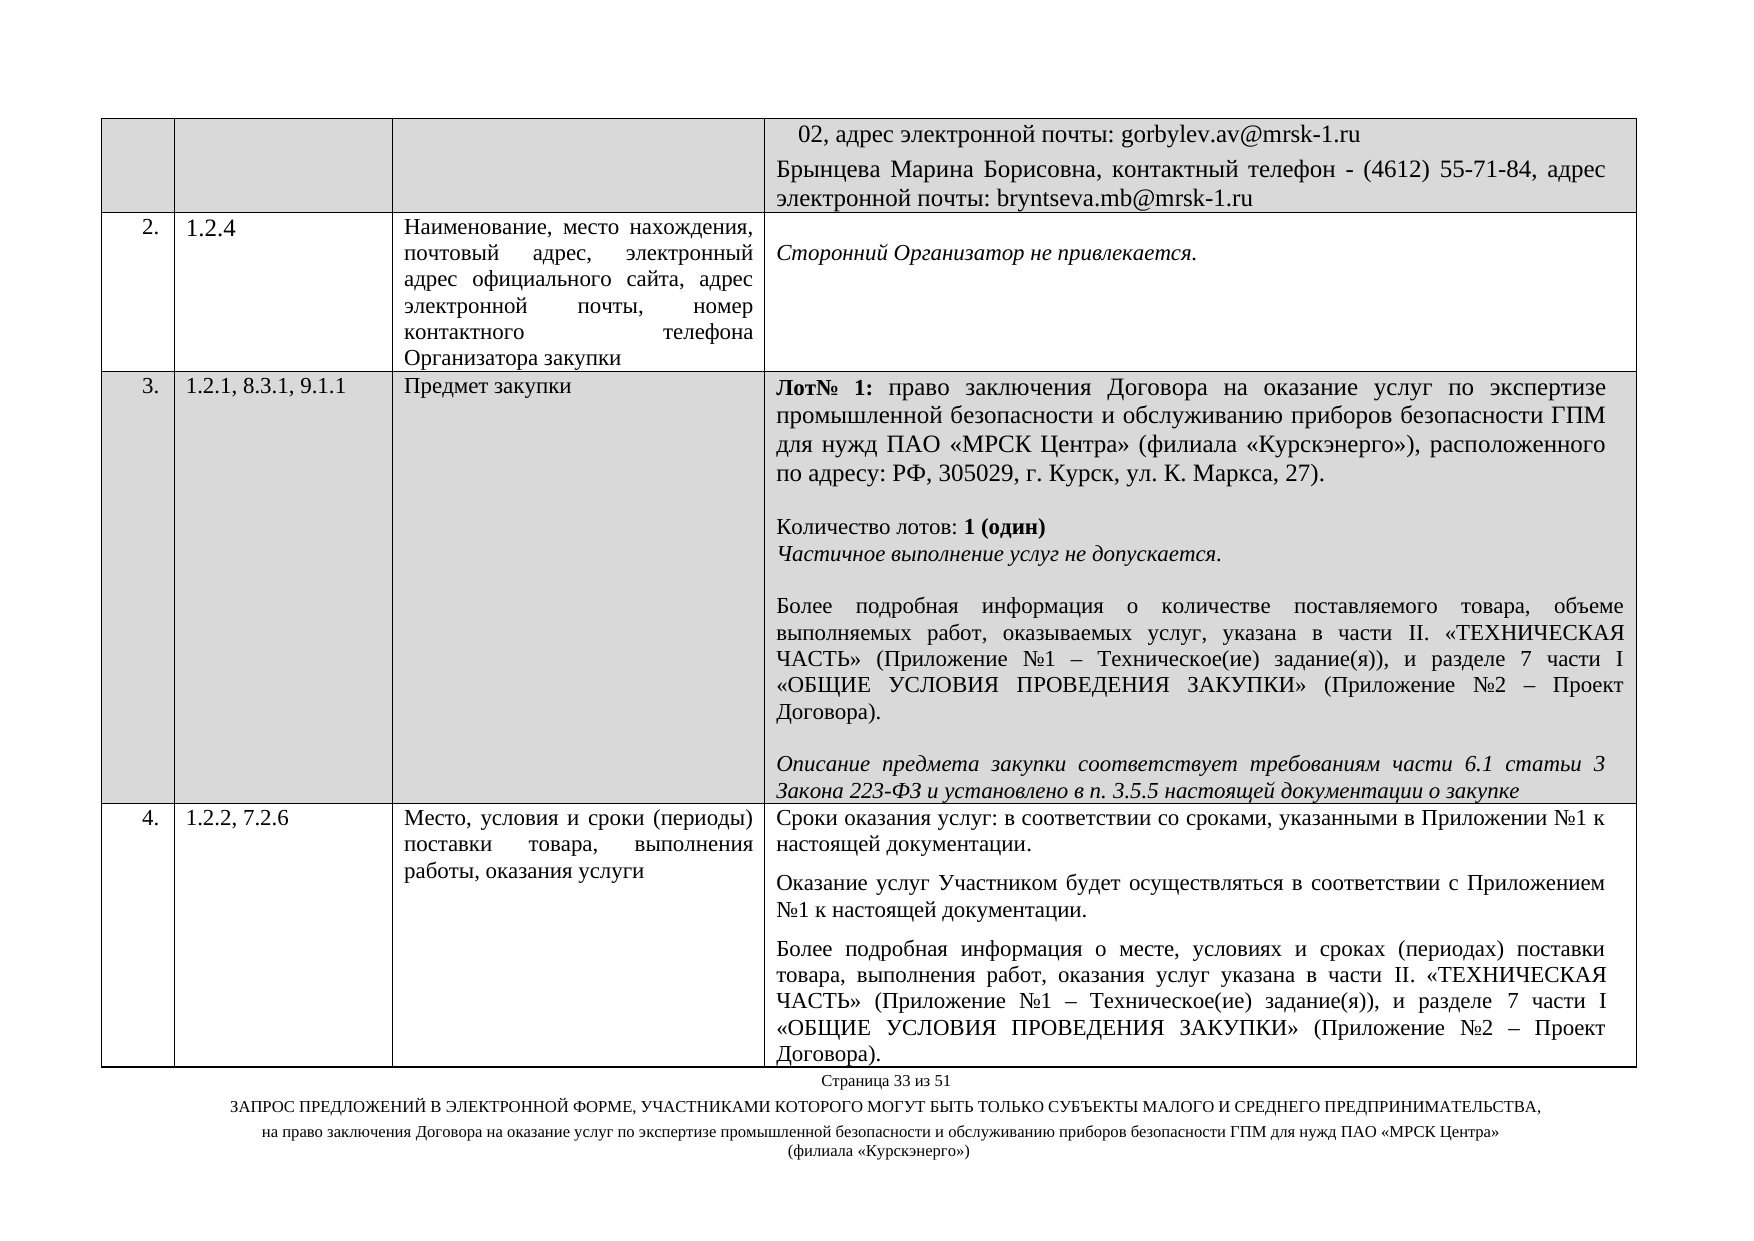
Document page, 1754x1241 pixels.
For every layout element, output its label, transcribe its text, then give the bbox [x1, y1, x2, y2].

table_cell Сроки оказания услуг: в соответствии со сроками, указанными в Приложении №1 к настоящей документации. Оказание услуг Участником будет осуществляться в соответствии с Приложением №1 к настоящей документации. Более подробная информация о месте, условиях и сроках (периодах) поставки товара, выполнения работ, оказания услуг указана в части II. «ТЕХНИЧЕСКАЯ ЧАСТЬ» (Приложение №1 – Техническое(ие) задание(я)), и разделе 7 части I «ОБЩИЕ УСЛОВИЯ ПРОВЕДЕНИЯ ЗАКУПКИ» (Приложение №2 – Проект Договора). [765, 804, 1636, 1066]
table_cell 1.2.4 [175, 213, 392, 371]
table_cell Наименование, место нахождения, почтовый адрес, электронный адрес официального сайта, адрес электронной почты, номер контактного телефона Организатора закупки [393, 213, 764, 371]
table_cell Лот№ 1: право заключения Договора на оказание услуг по экспертизе промышленной безопасности и обслуживанию приборов безопасности ГПМ для нужд ПАО «МРСК Центра» (филиала «Курскэнерго»), расположенного по адресу: РФ, 305029, г. Курск, ул. К. Маркса, 27). Количество лотов: 1 (один) Частичное выполнение услуг не допускается. Более подробная информация о количестве поставляемого товара, объеме выполняемых работ, оказываемых услуг, указана в части II. «ТЕХНИЧЕСКАЯ ЧАСТЬ» (Приложение №1 – Техническое(ие) задание(я)), и разделе 7 части I «ОБЩИЕ УСЛОВИЯ ПРОВЕДЕНИЯ ЗАКУПКИ» (Приложение №2 – Проект Договора). Описание предмета закупки соответствует требованиям части 6.1 статьи 3 Закона 223-ФЗ и установлено в п. 3.5.5 настоящей документации о закупке [765, 372, 1636, 803]
table_cell Место, условия и сроки (периоды) поставки товара, выполнения работы, оказания услуги [393, 804, 764, 1066]
table_cell 1.2.1, 8.3.1, 9.1.1 [175, 372, 392, 803]
table_cell [102, 372, 174, 803]
table_cell [102, 119, 174, 212]
table_cell Сторонний Организатор не привлекается. [765, 213, 1636, 371]
table_cell 1.2.1 [175, 119, 392, 212]
table_cell [102, 213, 174, 371]
table_cell 1.2.2, 7.2.6 [175, 804, 392, 1066]
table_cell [765, 119, 1636, 212]
table_cell Предмет закупки [393, 372, 764, 803]
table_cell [393, 119, 764, 212]
table_cell [102, 804, 174, 1066]
